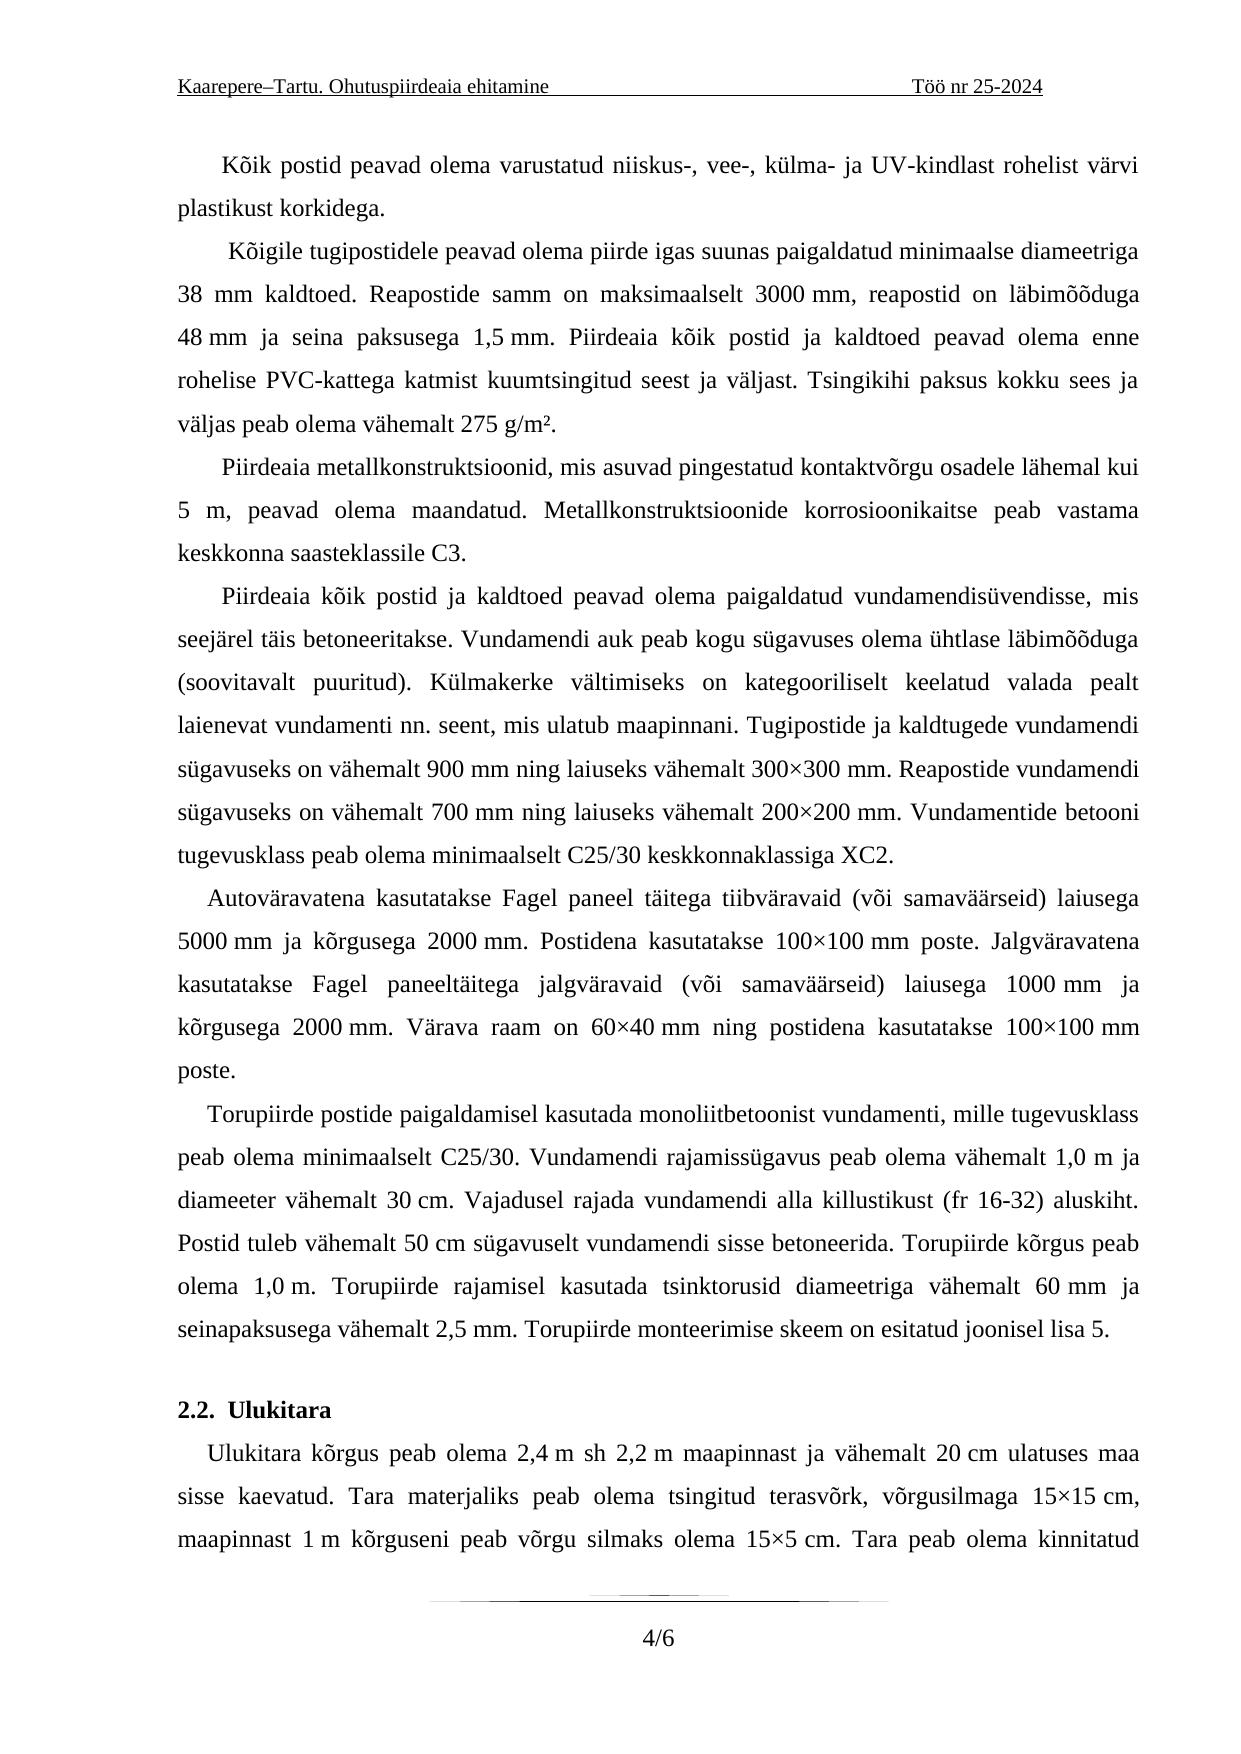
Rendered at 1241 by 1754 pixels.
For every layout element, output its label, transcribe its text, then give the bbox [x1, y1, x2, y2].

text Torupiirde postide paigaldamisel kasutada monoliitbetoonist vundamenti, mille tugevusklass peab olema minimaalselt C25/30. Vundamendi rajamissügavus peab olema vähemalt 1,0 m ja diameeter vähemalt 30 cm. Vajadusel rajada vundamendi alla killustikust (fr 16-32) aluskiht. Postid tuleb vähemalt 50 cm sügavuselt vundamendi sisse betoneerida. Torupiirde kõrgus peab olema 1,0 m. Torupiirde rajamisel kasutada tsinktorusid diameetriga vähemalt 60 mm ja seinapaksusega vähemalt 2,5 mm. Torupiirde monteerimise skeem on esitatud joonisel lisa 5. [177, 1099, 1140, 1343]
text Autoväravatena kasutatakse Fagel paneel täitega tiibväravaid (või samaväärseid) laiusega 5000 mm ja kõrgusega 2000 mm. Postidena kasutatakse 100×100 mm poste. Jalgväravatena kasutatakse Fagel paneeltäitega jalgväravaid (või samaväärseid) laiusega 1000 mm ja kõrgusega 2000 mm. Värava raam on 60×40 mm ning postidena kasutatakse 100×100 mm poste. [177, 883, 1140, 1084]
text Piirdeaia metallkonstruktsioonid, mis asuvad pingestatud kontaktvõrgu osadele lähemal kui 5 m, peavad olema maandatud. Metallkonstruktsioonide korrosioonikaitse peab vastama keskkonna saasteklassile C3. [177, 452, 1140, 567]
text Kõigile tugipostidele peavad olema piirde igas suunas paigaldatud minimaalse diameetriga 38 mm kaldtoed. Reapostide samm on maksimaalselt 3000 mm, reapostid on läbimõõduga 48 mm ja seina paksusega 1,5 mm. Piirdeaia kõik postid ja kaldtoed peavad olema enne rohelise PVC-kattega katmist kuumtsingitud seest ja väljast. Tsingikihi paksus kokku sees ja väljas peab olema vähemalt 275 g/m². [177, 236, 1140, 437]
subtitle Ulukitara [177, 1395, 1140, 1424]
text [177, 1438, 1140, 1553]
text Kõik postid peavad olema varustatud niiskus-, vee-, külma- ja UV-kindlast rohelist värvi plastikust korkidega. [177, 150, 1140, 222]
text Piirdeaia kõik postid ja kaldtoed peavad olema paigaldatud vundamendisüvendisse, mis seejärel täis betoneeritakse. Vundamendi auk peab kogu sügavuses olema ühtlase läbimõõduga (soovitavalt puuritud). Külmakerke vältimiseks on kategooriliselt keelatud valada pealt laienevat vundamenti nn. seent, mis ulatub maapinnani. Tugipostide ja kaldtugede vundamendi sügavuseks on vähemalt 900 mm ning laiuseks vähemalt 300×300 mm. Reapostide vundamendi sügavuseks on vähemalt 700 mm ning laiuseks vähemalt 200×200 mm. Vundamentide betooni tugevusklass peab olema minimaalselt C25/30 keskkonnaklassiga XC2. [177, 581, 1140, 869]
